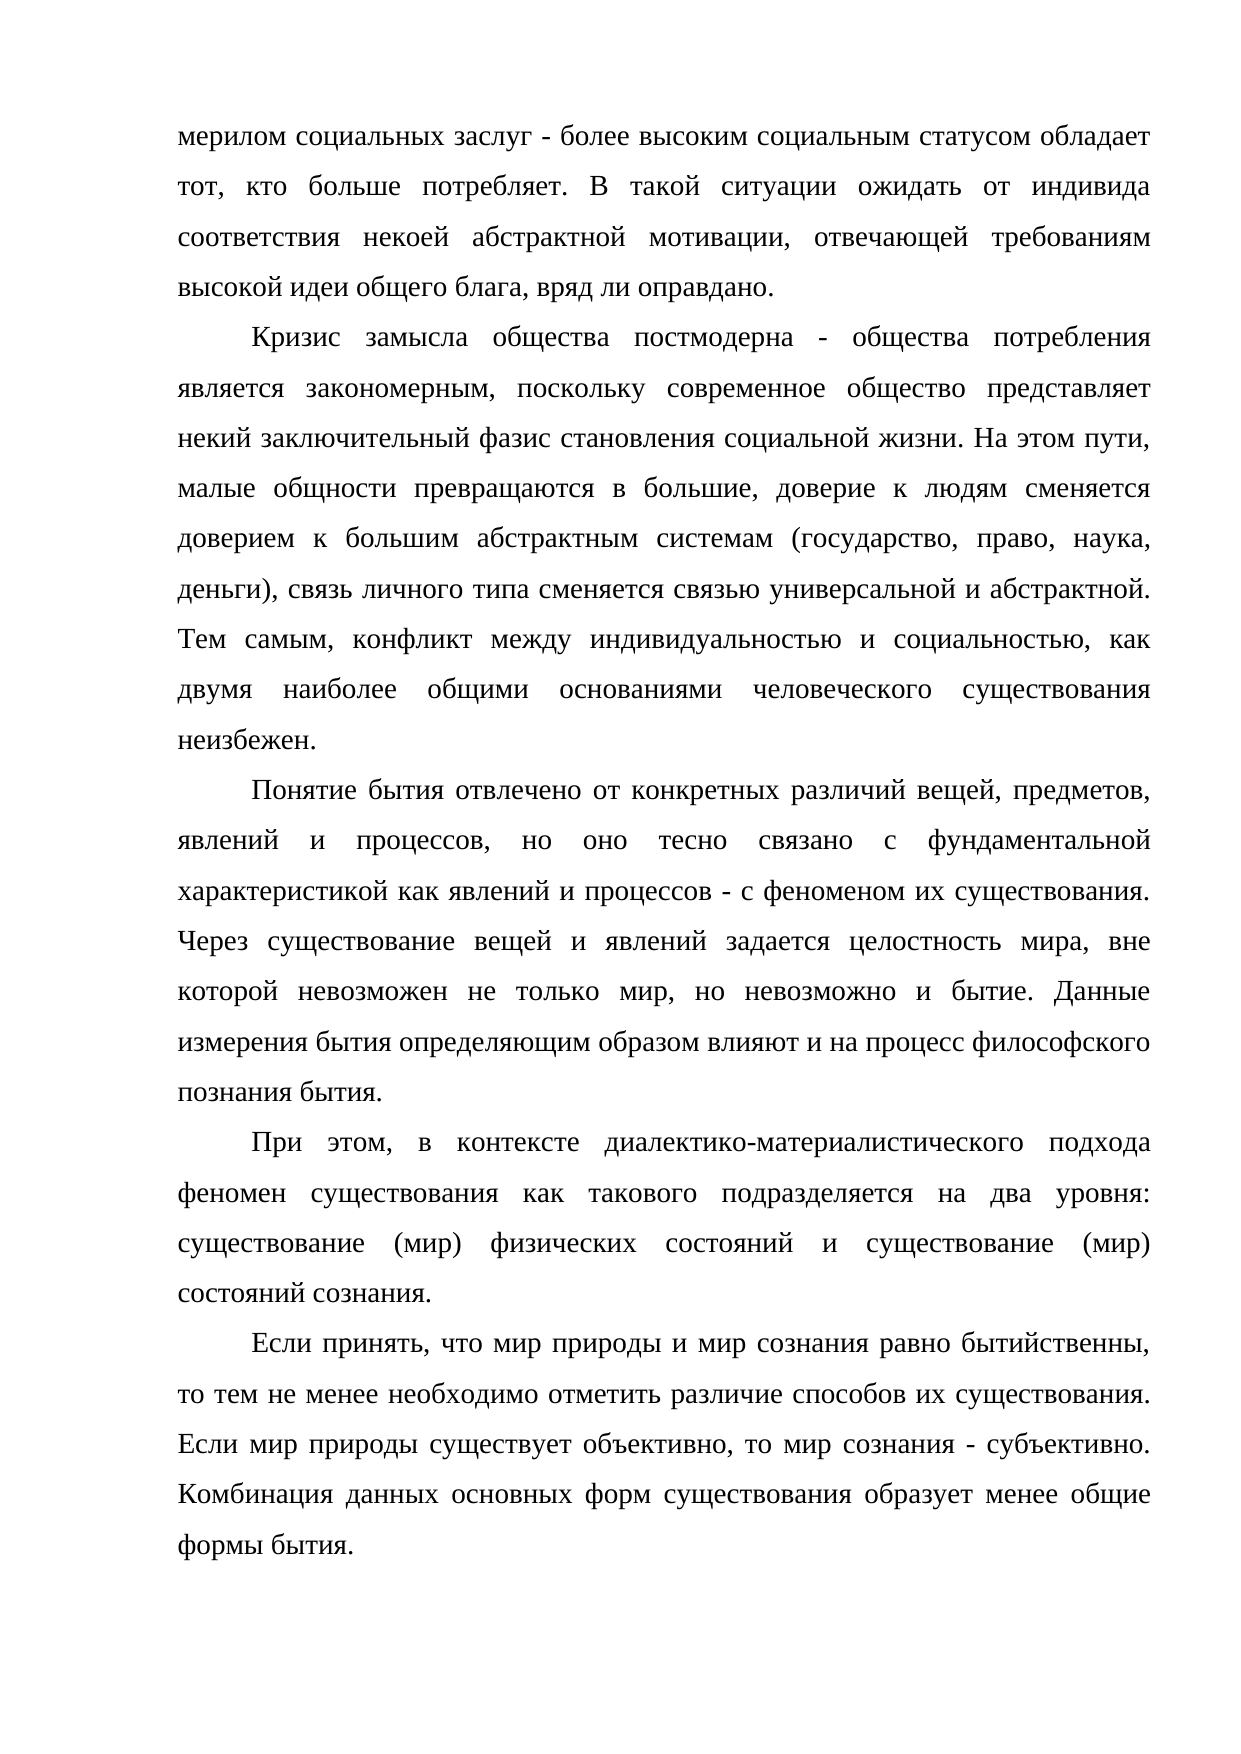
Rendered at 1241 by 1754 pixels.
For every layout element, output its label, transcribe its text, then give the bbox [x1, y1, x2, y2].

text Кризис замысла общества постмодерна - общества потребления является закономерным, поскольку современное общество представляет некий заключительный фазис становления социальной жизни. На этом пути, малые общности превращаются в большие, доверие к людям сменяется доверием к большим абстрактным системам (государство, право, наука, деньги), связь личного типа сменяется связью универсальной и абстрактной. Тем самым, конфликт между индивидуальностью и социальностью, как двумя наиболее общими основаниями человеческого существования неизбежен. [177, 319, 1152, 755]
text Понятие бытия отвлечено от конкретных различий вещей, предметов, явлений и процессов, но оно тесно связано с фундаментальной характеристикой как явлений и процессов - с феноменом их существования. Через существование вещей и явлений задается целостность мира, вне которой невозможен не только мир, но невозможно и бытие. Данные измерения бытия определяющим образом влияют и на процесс философского познания бытия. [177, 772, 1152, 1108]
text Если принять, что мир природы и мир сознания равно бытийственны, то тем не менее необходимо отметить различие способов их существования. Если мир природы существует объективно, то мир сознания - субъективно. Комбинация данных основных форм существования образует менее общие формы бытия. [177, 1326, 1152, 1560]
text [177, 118, 1152, 303]
text При этом, в контексте диалектико-материалистического подхода феномен существования как такового подразделяется на два уровня: существование (мир) физических состояний и существование (мир) состояний сознания. [177, 1124, 1152, 1309]
